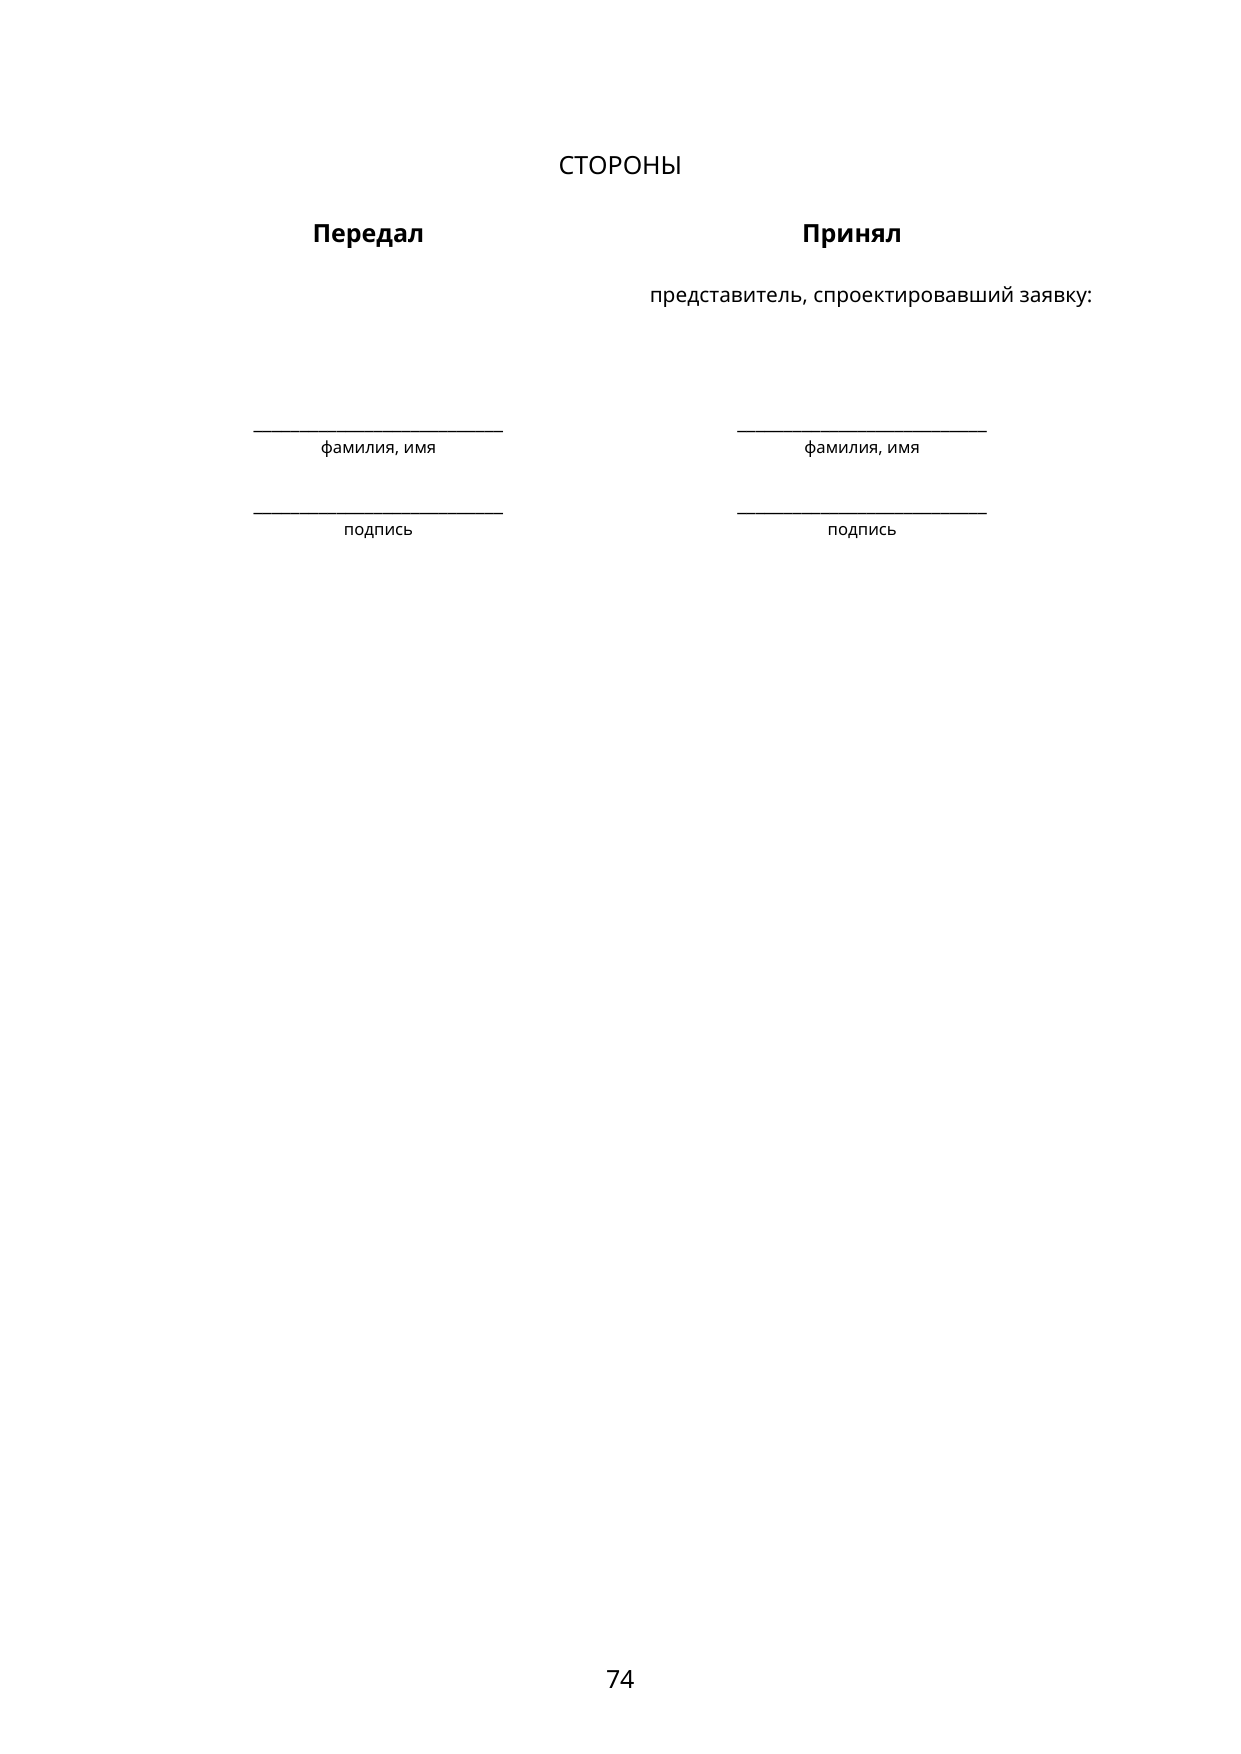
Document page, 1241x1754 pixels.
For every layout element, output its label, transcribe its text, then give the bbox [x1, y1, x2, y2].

table_cell ___________________________ подпись [620, 490, 1104, 572]
table_cell ___________________________ подпись [136, 490, 620, 572]
table_header Передал [136, 215, 600, 280]
text СТОРОНЫ [148, 148, 1092, 182]
table_header ___________________________ фамилия, имя [620, 408, 1104, 489]
text представитель, спроектировавший заявку: [148, 280, 1092, 309]
table_header ___________________________ фамилия, имя [136, 408, 620, 489]
table_header Принял [600, 215, 1104, 280]
